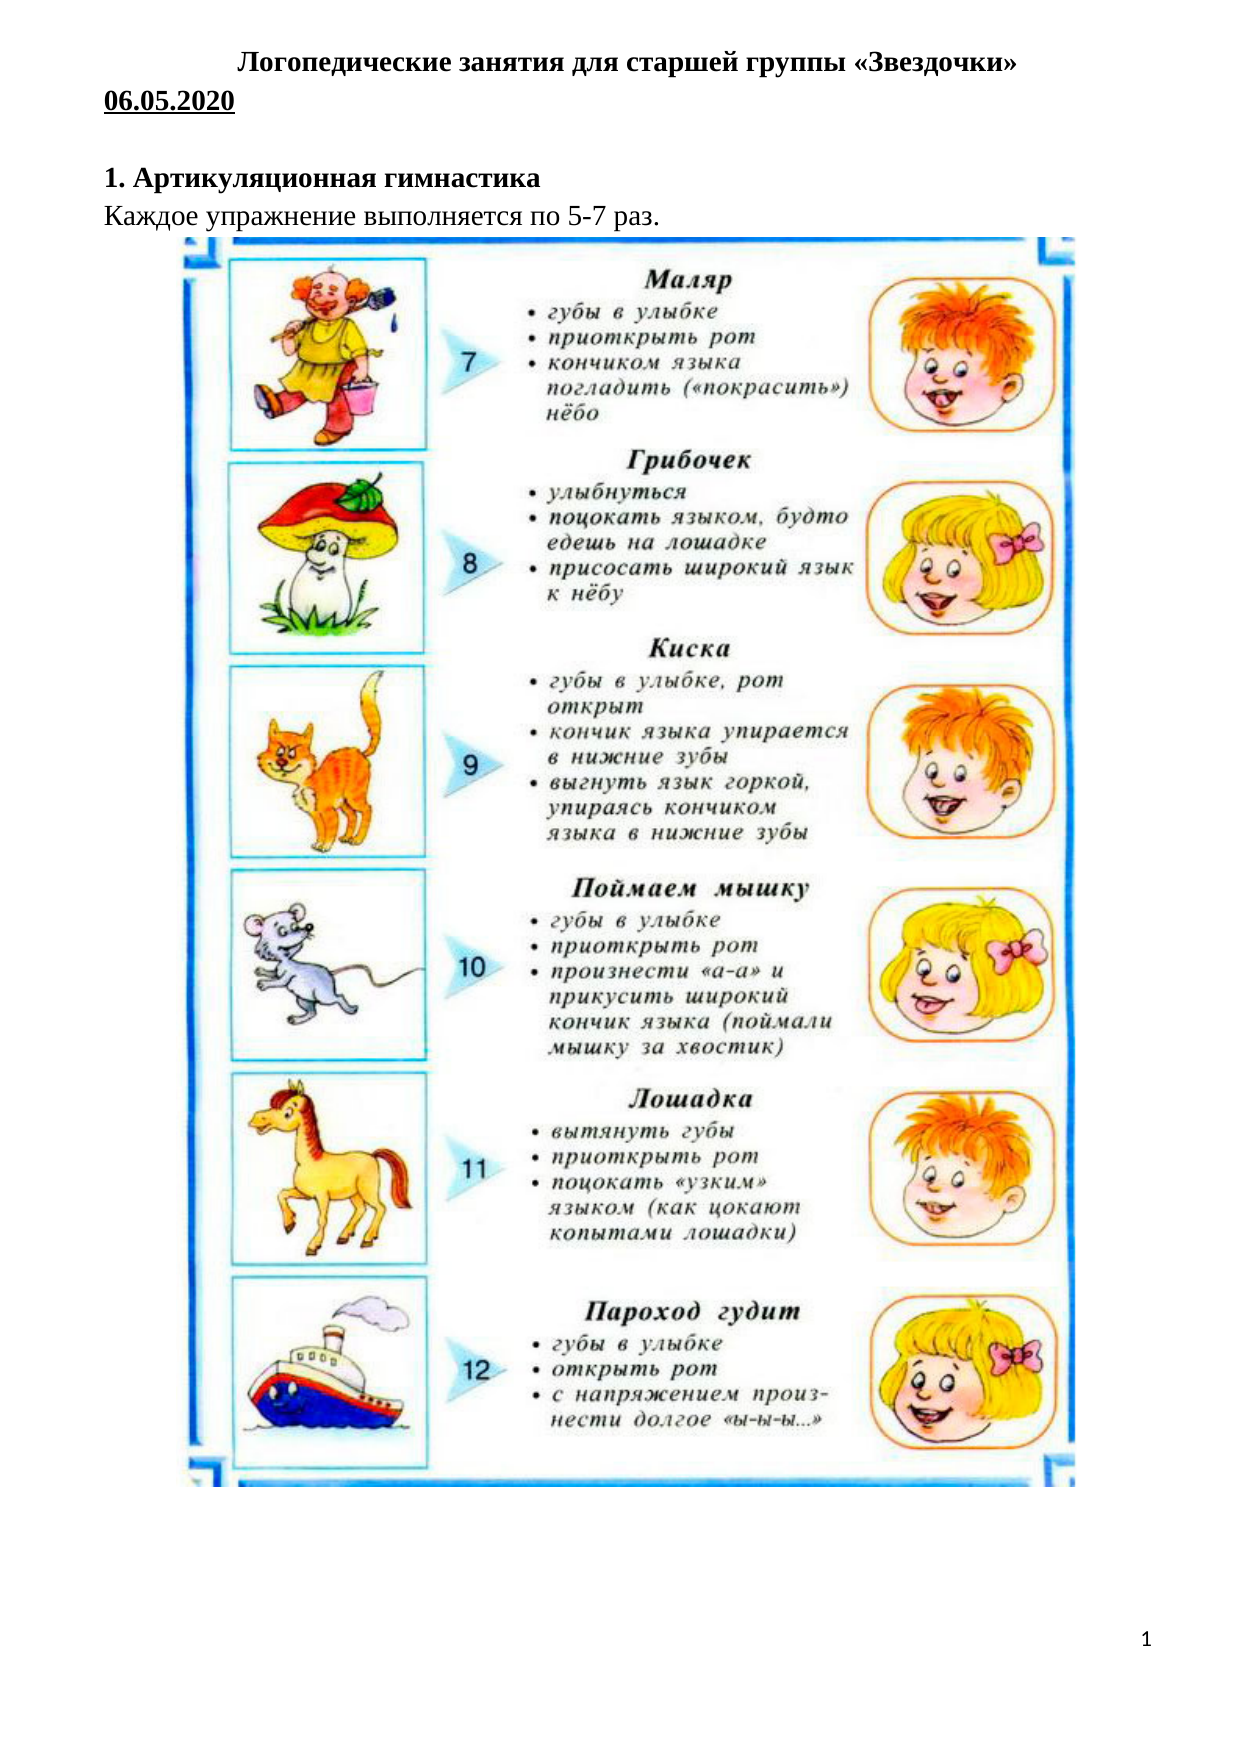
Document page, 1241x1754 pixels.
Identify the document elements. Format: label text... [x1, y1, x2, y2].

picture [176, 237, 1080, 1487]
text 06.05.2020 [103, 83, 1152, 116]
text Каждое упражнение выполняется по 5-7 раз. [103, 198, 1152, 232]
text 1. Артикуляционная гимнастика [103, 160, 1152, 193]
text Логопедические занятия для старшей группы «Звездочки» [103, 44, 1152, 78]
